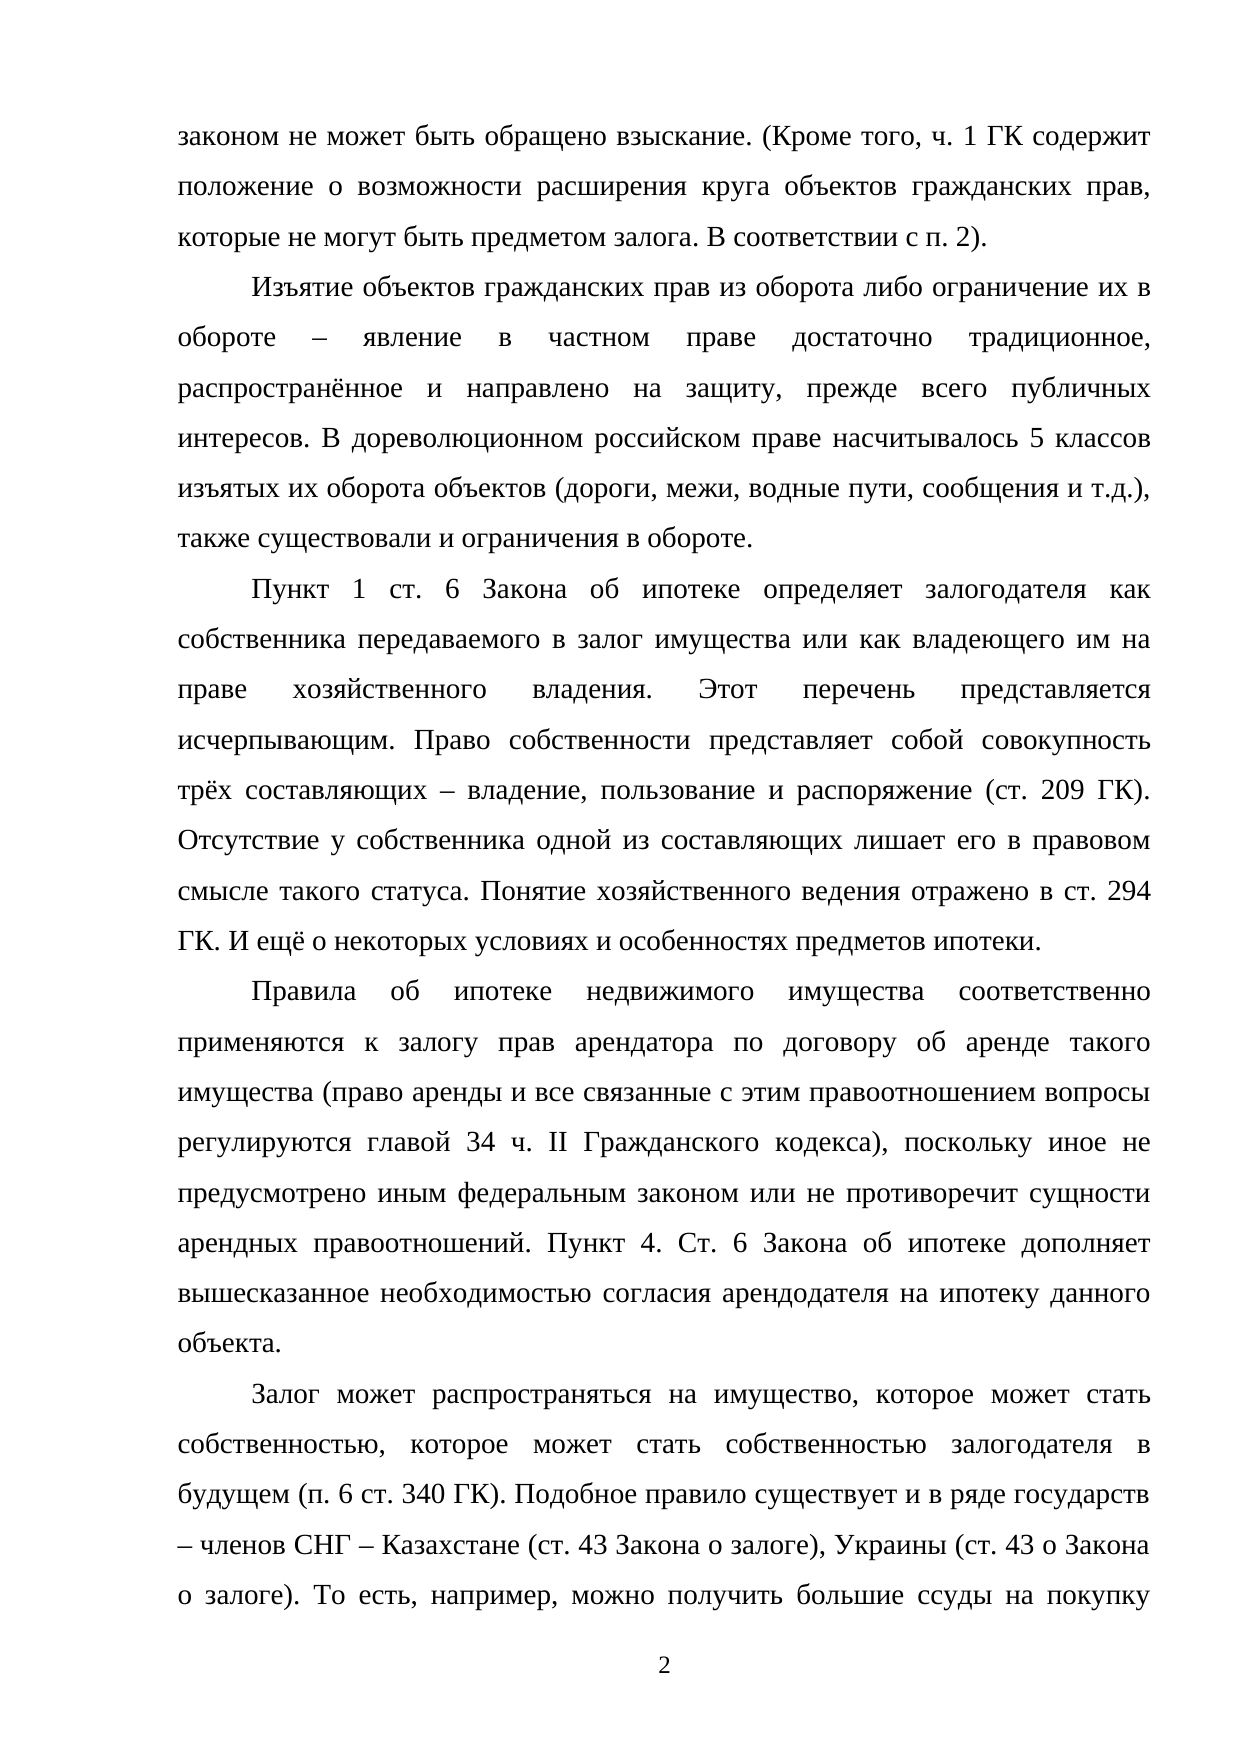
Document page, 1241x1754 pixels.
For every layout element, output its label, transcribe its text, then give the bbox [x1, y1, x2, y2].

text Изъятие объектов гражданских прав из оборота либо ограничение их в обороте – явление в частном праве достаточно традиционное, распространённое и направлено на защиту, прежде всего публичных интересов. В дореволюционном российском праве насчитывалось 5 классов изъятых их оборота объектов (дороги, межи, водные пути, сообщения и т.д.), также существовали и ограничения в обороте. [177, 269, 1152, 554]
text Пункт 1 ст. 6 Закона об ипотеке определяет залогодателя как собственника передаваемого в залог имущества или как владеющего им на праве хозяйственного владения. Этот перечень представляется исчерпывающим. Право собственности представляет собой совокупность трёх составляющих – владение, пользование и распоряжение (ст. 209 ГК). Отсутствие у собственника одной из составляющих лишает его в правовом смысле такого статуса. Понятие хозяйственного ведения отражено в ст. 294 ГК. И ещё о некоторых условиях и особенностях предметов ипотеки. [177, 571, 1152, 957]
text Правила об ипотеке недвижимого имущества соответственно применяются к залогу прав арендатора по договору об аренде такого имущества (право аренды и все связанные с этим правоотношением вопросы регулируются главой 34 ч. II Гражданского кодекса), поскольку иное не предусмотрено иным федеральным законом или не противоречит сущности арендных правоотношений. Пункт 4. Ст. 6 Закона об ипотеке дополняет вышесказанное необходимостью согласия арендодателя на ипотеку данного объекта. [177, 973, 1152, 1359]
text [177, 1376, 1152, 1611]
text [177, 118, 1152, 252]
